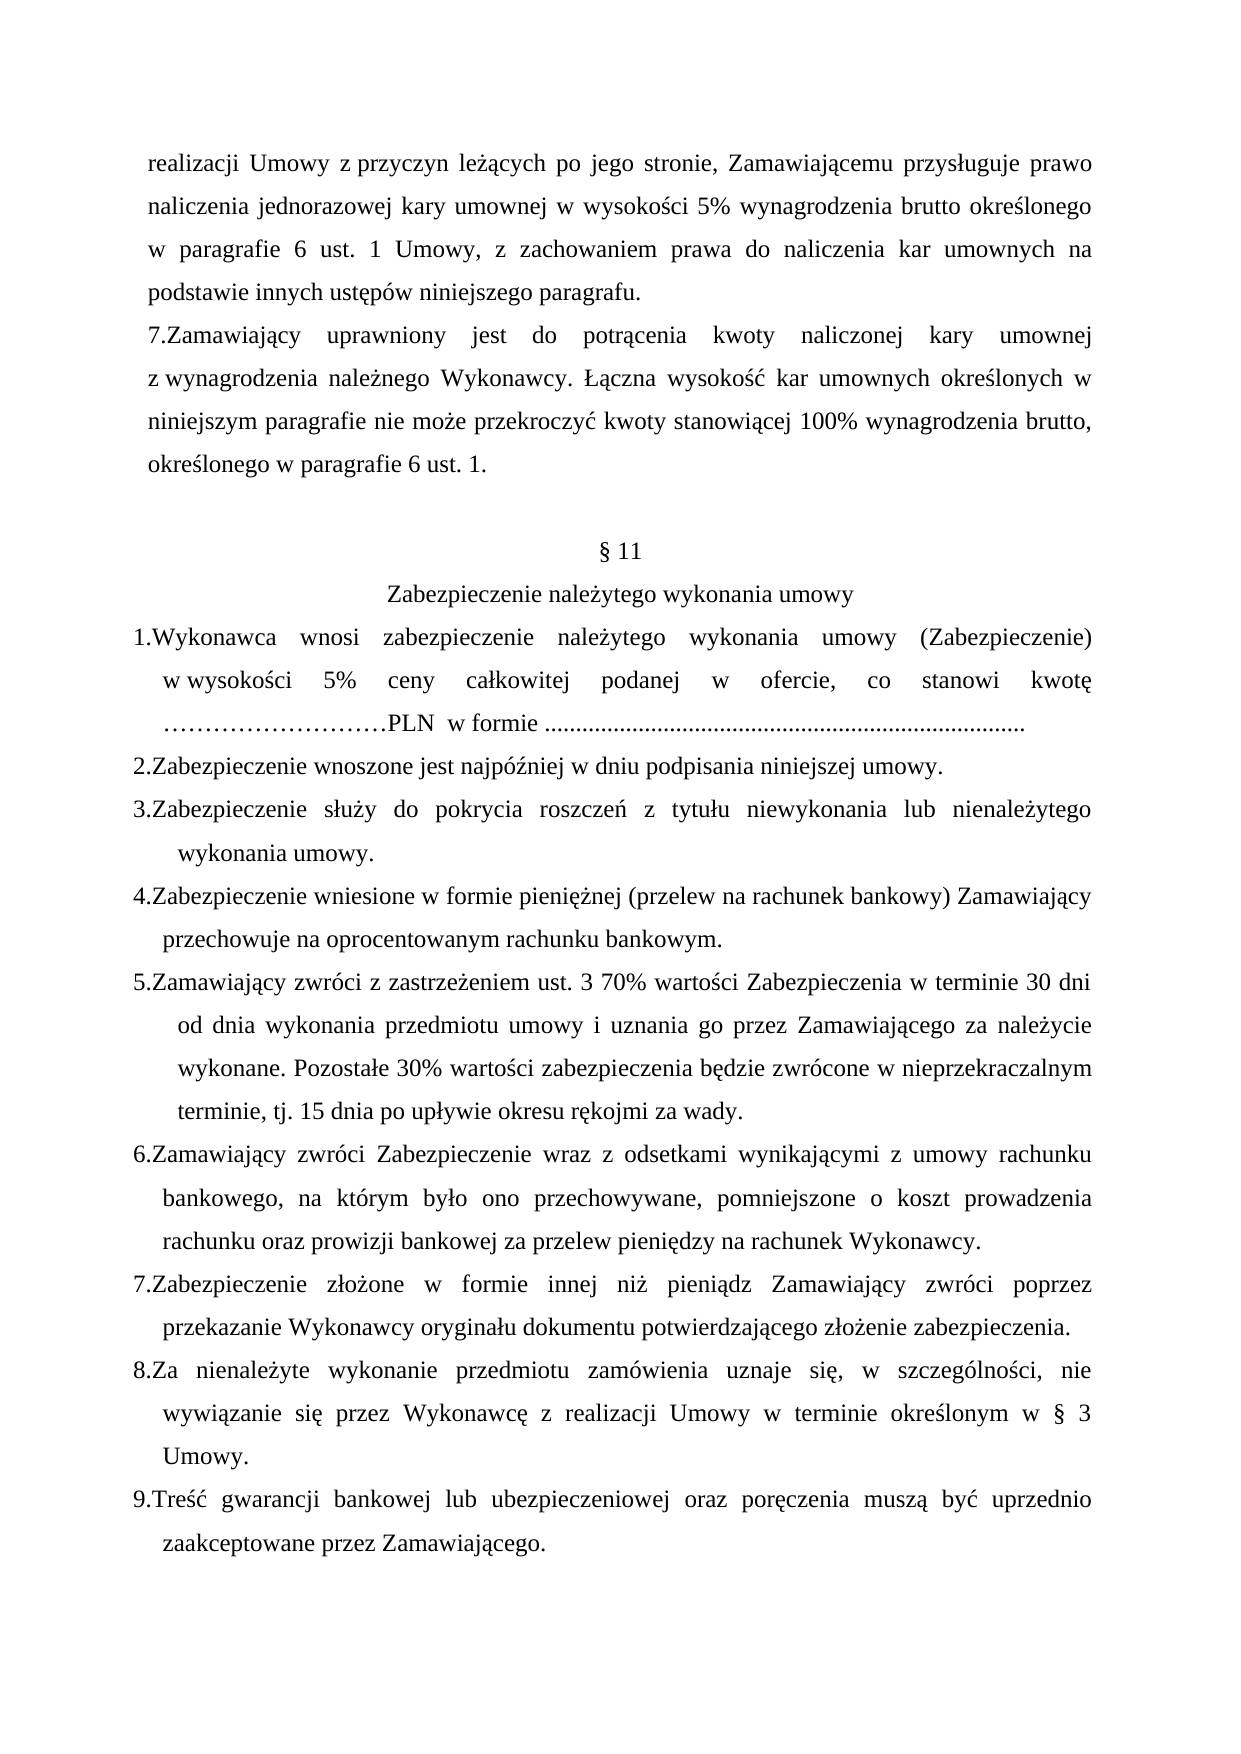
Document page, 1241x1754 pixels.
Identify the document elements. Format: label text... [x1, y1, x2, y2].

text 7.Zabezpieczenie złożone w formie innej niż pieniądz Zamawiający zwróci poprzez przekazanie Wykonawcy oryginału dokumentu potwierdzającego złożenie zabezpieczenia. [133, 1269, 1093, 1341]
text 9.Treść gwarancji bankowej lub ubezpieczeniowej oraz poręczenia muszą być uprzednio zaakceptowane przez Zamawiającego. [133, 1484, 1093, 1556]
text 3.Zabezpieczenie służy do pokrycia roszczeń z tytułu niewykonania lub nienależytego wykonania umowy. [133, 794, 1093, 866]
text 1.Wykonawca wnosi zabezpieczenie należytego wykonania umowy (Zabezpieczenie) w wysokości 5% ceny całkowitej podanej w ofercie, co stanowi kwotę ………………………PLN w formie ............................................................................. [133, 622, 1093, 737]
subtitle § 11 [148, 536, 1093, 564]
text 2.Zabezpieczenie wnoszone jest najpóźniej w dniu podpisania niniejszej umowy. [133, 751, 1093, 780]
text 8.Za nienależyte wykonanie przedmiotu zamówienia uznaje się, w szczególności, nie wywiązanie się przez Wykonawcę z realizacji Umowy w terminie określonym w § 3 Umowy. [133, 1355, 1093, 1470]
text 7.Zamawiający uprawniony jest do potrącenia kwoty naliczonej kary umownej z wynagrodzenia należnego Wykonawcy. Łączna wysokość kar umownych określonych w niniejszym paragrafie nie może przekroczyć kwoty stanowiącej 100% wynagrodzenia brutto, określonego w paragrafie 6 ust. 1. [148, 320, 1093, 478]
text 5.Zamawiający zwróci z zastrzeżeniem ust. 3 70% wartości Zabezpieczenia w terminie 30 dni od dnia wykonania przedmiotu umowy i uznania go przez Zamawiającego za należycie wykonane. Pozostałe 30% wartości zabezpieczenia będzie zwrócone w nieprzekraczalnym terminie, tj. 15 dnia po upływie okresu rękojmi za wady. [133, 967, 1093, 1125]
subtitle Zabezpieczenie należytego wykonania umowy [148, 579, 1093, 608]
text 6.Zamawiający zwróci Zabezpieczenie wraz z odsetkami wynikającymi z umowy rachunku bankowego, na którym było ono przechowywane, pomniejszone o koszt prowadzenia rachunku oraz prowizji bankowej za przelew pieniędzy na rachunek Wykonawcy. [133, 1139, 1093, 1254]
text 4.Zabezpieczenie wniesione w formie pieniężnej (przelew na rachunek bankowy) Zamawiający przechowuje na oprocentowanym rachunku bankowym. [133, 881, 1093, 953]
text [148, 148, 1093, 306]
